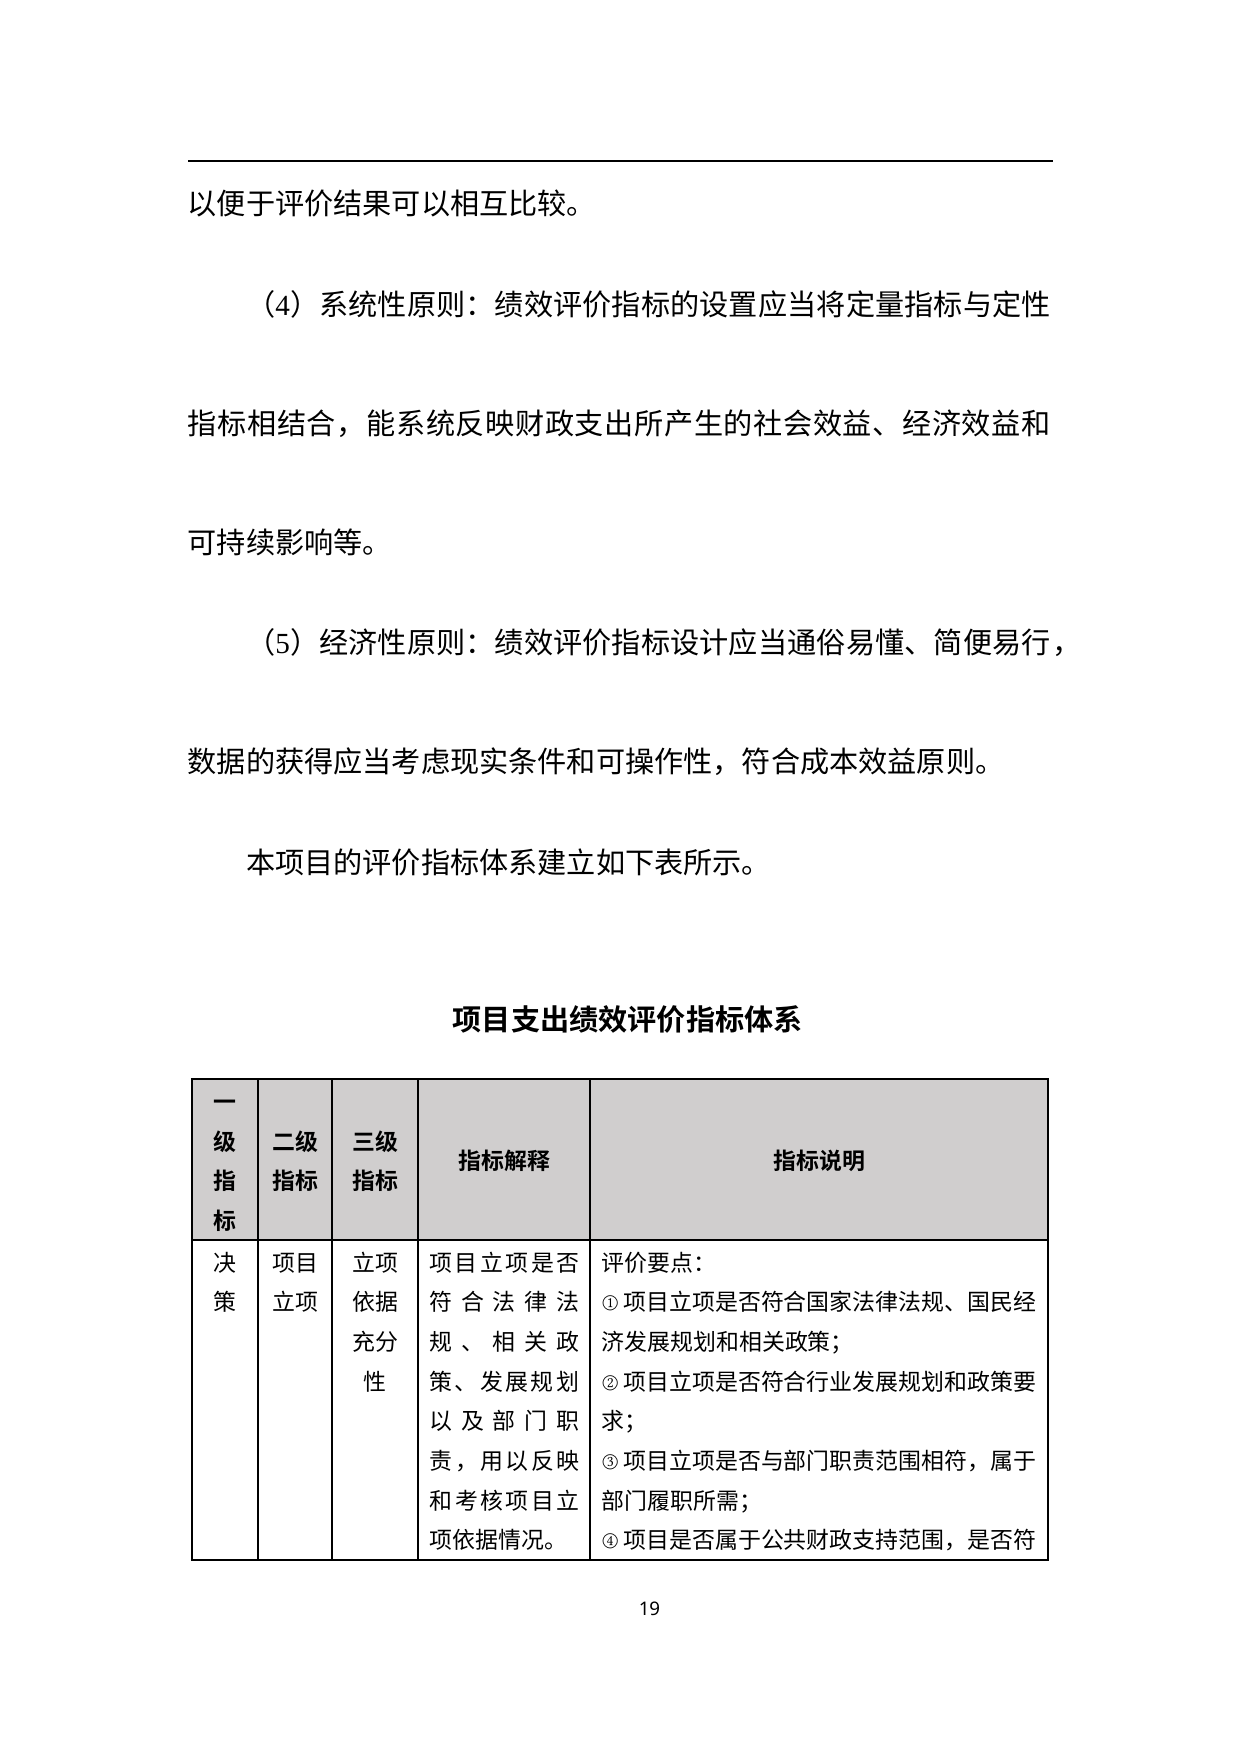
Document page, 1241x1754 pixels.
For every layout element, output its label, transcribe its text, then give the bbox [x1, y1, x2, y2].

table_header 二级指标 [259, 1080, 331, 1239]
table_cell 项目立项 [259, 1241, 331, 1559]
table_header 三级指标 [333, 1080, 417, 1239]
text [187, 162, 1053, 241]
table_cell 立项依据 充分性 [333, 1241, 417, 1559]
table_cell 决策 [193, 1241, 257, 1559]
text 项目支出绩效评价指标体系 [187, 978, 1053, 1057]
table_header 指标说明 [591, 1080, 1047, 1239]
text 本项目的评价指标体系建立如下表所示。 [187, 821, 1053, 900]
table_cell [419, 1241, 589, 1559]
text （5）经济性原则：绩效评价指标设计应当通俗易懂、简便易行，数据的获得应当考虑现实条件和可操作性，符合成本效益原则。 [187, 601, 1053, 800]
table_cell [591, 1241, 1047, 1559]
text （4）系统性原则：绩效评价指标的设置应当将定量指标与定性指标相结合，能系统反映财政支出所产生的社会效益、经济效益和可持续影响等。 [187, 263, 1053, 580]
table_header 一级指标 [193, 1080, 257, 1239]
table_header 指标解释 [419, 1080, 589, 1239]
